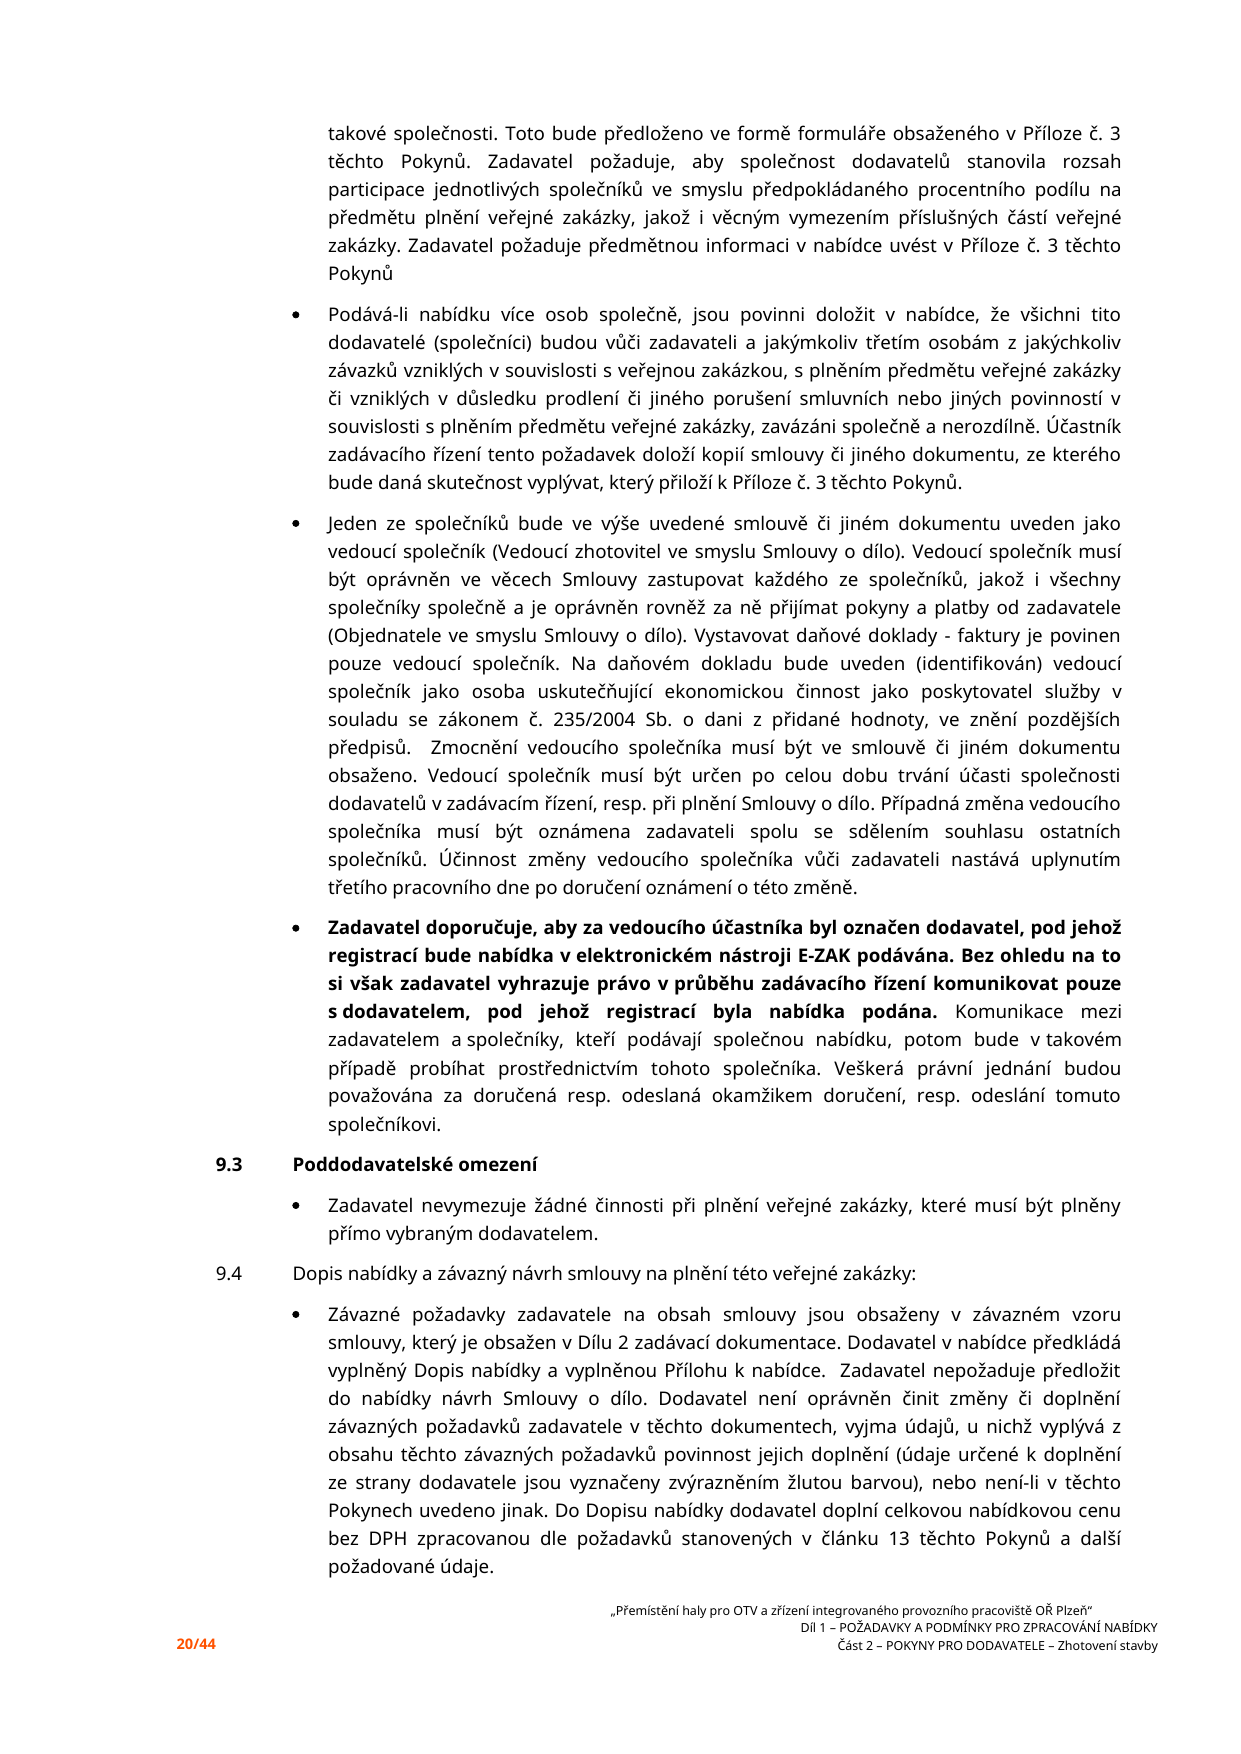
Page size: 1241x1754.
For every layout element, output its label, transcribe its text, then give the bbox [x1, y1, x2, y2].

text Podává-li nabídku více osob společně, jsou povinni doložit v nabídce, že všichni tito dodavatelé (společníci) budou vůči zadavateli a jakýmkoliv třetím osobám z jakýchkoliv závazků vzniklých v souvislosti s veřejnou zakázkou, s plněním předmětu veřejné zakázky či vzniklých v důsledku prodlení či jiného porušení smluvních nebo jiných povinností v souvislosti s plněním předmětu veřejné zakázky, zavázáni společně a nerozdílně. Účastník zadávacího řízení tento požadavek doloží kopií smlouvy či jiného dokumentu, ze kterého bude daná skutečnost vyplývat, který přiloží k Příloze č. 3 těchto Pokynů. [292, 301, 1122, 495]
text Poddodavatelské omezení [216, 1151, 1122, 1177]
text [292, 121, 1122, 286]
text Dopis nabídky a závazný návrh smlouvy na plnění této veřejné zakázky: [216, 1260, 1122, 1286]
text Zadavatel nevymezuje žádné činnosti při plnění veřejné zakázky, které musí být plněny přímo vybraným dodavatelem. [292, 1192, 1122, 1245]
text Jeden ze společníků bude ve výše uvedené smlouvě či jiném dokumentu uveden jako vedoucí společník (Vedoucí zhotovitel ve smyslu Smlouvy o dílo). Vedoucí společník musí být oprávněn ve věcech Smlouvy zastupovat každého ze společníků, jakož i všechny společníky společně a je oprávněn rovněž za ně přijímat pokyny a platby od zadavatele (Objednatele ve smyslu Smlouvy o dílo). Vystavovat daňové doklady - faktury je povinen pouze vedoucí společník. Na daňovém dokladu bude uveden (identifikován) vedoucí společník jako osoba uskutečňující ekonomickou činnost jako poskytovatel služby v souladu se zákonem č. 235/2004 Sb. o dani z přidané hodnoty, ve znění pozdějších předpisů. Zmocnění vedoucího společníka musí být ve smlouvě či jiném dokumentu obsaženo. Vedoucí společník musí být určen po celou dobu trvání účasti společnosti dodavatelů v zadávacím řízení, resp. při plnění Smlouvy o dílo. Případná změna vedoucího společníka musí být oznámena zadavateli spolu se sdělením souhlasu ostatních společníků. Účinnost změny vedoucího společníka vůči zadavateli nastává uplynutím třetího pracovního dne po doručení oznámení o této změně. [292, 510, 1122, 900]
text Zadavatel doporučuje, aby za vedoucího účastníka byl označen dodavatel, pod jehož registrací bude nabídka v elektronickém nástroji E-ZAK podávána. Bez ohledu na to si však zadavatel vyhrazuje právo v průběhu zadávacího řízení komunikovat pouze s dodavatelem, pod jehož registrací byla nabídka podána. Komunikace mezi zadavatelem a společníky, kteří podávají společnou nabídku, potom bude v takovém případě probíhat prostřednictvím tohoto společníka. Veškerá právní jednání budou považována za doručená resp. odeslaná okamžikem doručení, resp. odeslání tomuto společníkovi. [292, 915, 1122, 1136]
text Závazné požadavky zadavatele na obsah smlouvy jsou obsaženy v závazném vzoru smlouvy, který je obsažen v Dílu 2 zadávací dokumentace. Dodavatel v nabídce předkládá vyplněný Dopis nabídky a vyplněnou Přílohu k nabídce. Zadavatel nepožaduje předložit do nabídky návrh Smlouvy o dílo. Dodavatel není oprávněn činit změny či doplnění závazných požadavků zadavatele v těchto dokumentech, vyjma údajů, u nichž vyplývá z obsahu těchto závazných požadavků povinnost jejich doplnění (údaje určené k doplnění ze strany dodavatele jsou vyznačeny zvýrazněním žlutou barvou), nebo není-li v těchto Pokynech uvedeno jinak. Do Dopisu nabídky dodavatel doplní celkovou nabídkovou cenu bez DPH zpracovanou dle požadavků stanovených v článku 13 těchto Pokynů a další požadované údaje. [292, 1301, 1122, 1579]
